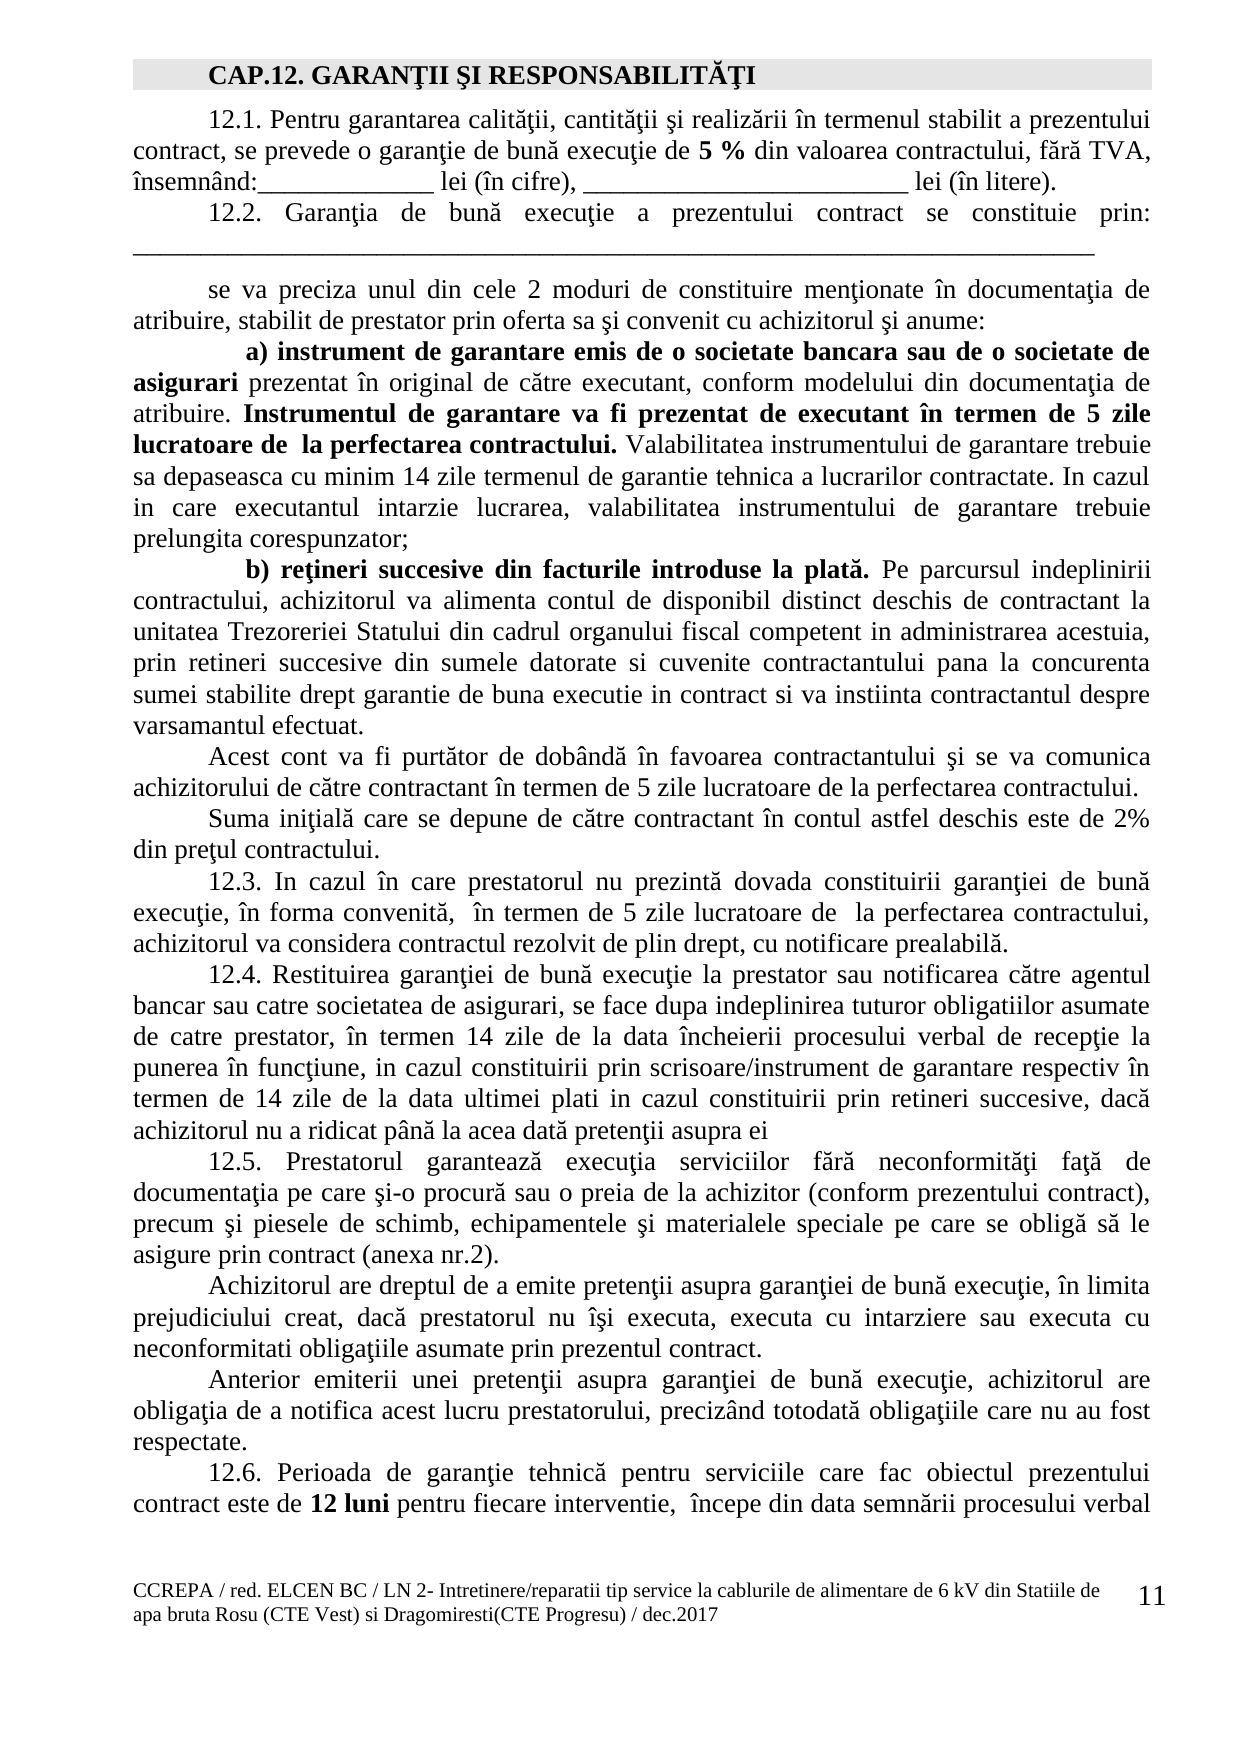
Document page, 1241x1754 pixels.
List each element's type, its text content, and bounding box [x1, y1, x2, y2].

text 12.4. Restituirea garanţiei de bună execuţie la prestator sau notificarea către agentul bancar sau catre societatea de asigurari, se face dupa indeplinirea tuturor obligatiilor asumate de catre prestator, în termen 14 zile de la data încheierii procesului verbal de recepţie la punerea în funcţiune, in cazul constituirii prin scrisoare/instrument de garantare respectiv în termen de 14 zile de la data ultimei plati in cazul constituirii prin retineri succesive, dacă achizitorul nu a ridicat până la acea dată pretenţii asupra ei [133, 958, 1152, 1145]
text 12.5. Prestatorul garantează execuţia serviciilor fără neconformităţi faţă de documentaţia pe care şi-o procură sau o preia de la achizitor (conform prezentului contract), precum şi piesele de schimb, echipamentele şi materialele speciale pe care se obligă să le asigure prin contract (anexa nr.2). [133, 1145, 1152, 1269]
subtitle CAP.12. GARANŢII ŞI RESPONSABILITĂŢI [133, 59, 1152, 90]
text Suma iniţială care se depune de către contractant în contul astfel deschis este de 2% din preţul contractului. [133, 802, 1152, 864]
text b) reţineri succesive din facturile introduse la plată. Pe parcursul indeplinirii contractului, achizitorul va alimenta contul de disponibil distinct deschis de contractant la unitatea Trezoreriei Statului din cadrul organului fiscal competent in administrarea acestuia, prin retineri succesive din sumele datorate si cuvenite contractantului pana la concurenta sumei stabilite drept garantie de buna executie in contract si va instiinta contractantul despre varsamantul efectuat. [133, 553, 1152, 740]
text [133, 1456, 1152, 1519]
text 12.3. In cazul în care prestatorul nu prezintă dovada constituirii garanţiei de bună execuţie, în forma convenită, în termen de 5 zile lucratoare de la perfectarea contractului, achizitorul va considera contractul rezolvit de plin drept, cu notificare prealabilă. [133, 864, 1152, 958]
text Anterior emiterii unei pretenţii asupra garanţiei de bună execuţie, achizitorul are obligaţia de a notifica acest lucru prestatorului, precizând totodată obligaţiile care nu au fost respectate. [133, 1363, 1152, 1456]
text Acest cont va fi purtător de dobândă în favoarea contractantului şi se va comunica achizitorului de către contractant în termen de 5 zile lucratoare de la perfectarea contractului. [133, 740, 1152, 802]
text 12.2. Garanţia de bună execuţie a prezentului contract se constituie prin: _______________________________________________________________________ [133, 196, 1152, 258]
text 12.1. Pentru garantarea calităţii, cantităţii şi realizării în termenul stabilit a prezentului contract, se prevede o garanţie de bună execuţie de 5 % din valoarea contractului, fără TVA, însemnând:_____________ lei (în cifre), ________________________ lei (în litere). [133, 103, 1152, 196]
text se va preciza unul din cele 2 moduri de constituire menţionate în documentaţia de atribuire, stabilit de prestator prin oferta sa şi convenit cu achizitorul şi anume: [133, 273, 1152, 335]
text Achizitorul are dreptul de a emite pretenţii asupra garanţiei de bună execuţie, în limita prejudiciului creat, dacă prestatorul nu îşi executa, executa cu intarziere sau executa cu neconformitati obligaţiile asumate prin prezentul contract. [133, 1269, 1152, 1363]
text a) instrument de garantare emis de o societate bancara sau de o societate de asigurari prezentat în original de către executant, conform modelului din documentaţia de atribuire. Instrumentul de garantare va fi prezentat de executant în termen de 5 zile lucratoare de la perfectarea contractului. Valabilitatea instrumentului de garantare trebuie sa depaseasca cu minim 14 zile termenul de garantie tehnica a lucrarilor contractate. In cazul in care executantul intarzie lucrarea, valabilitatea instrumentului de garantare trebuie prelungita corespunzator; [133, 335, 1152, 553]
